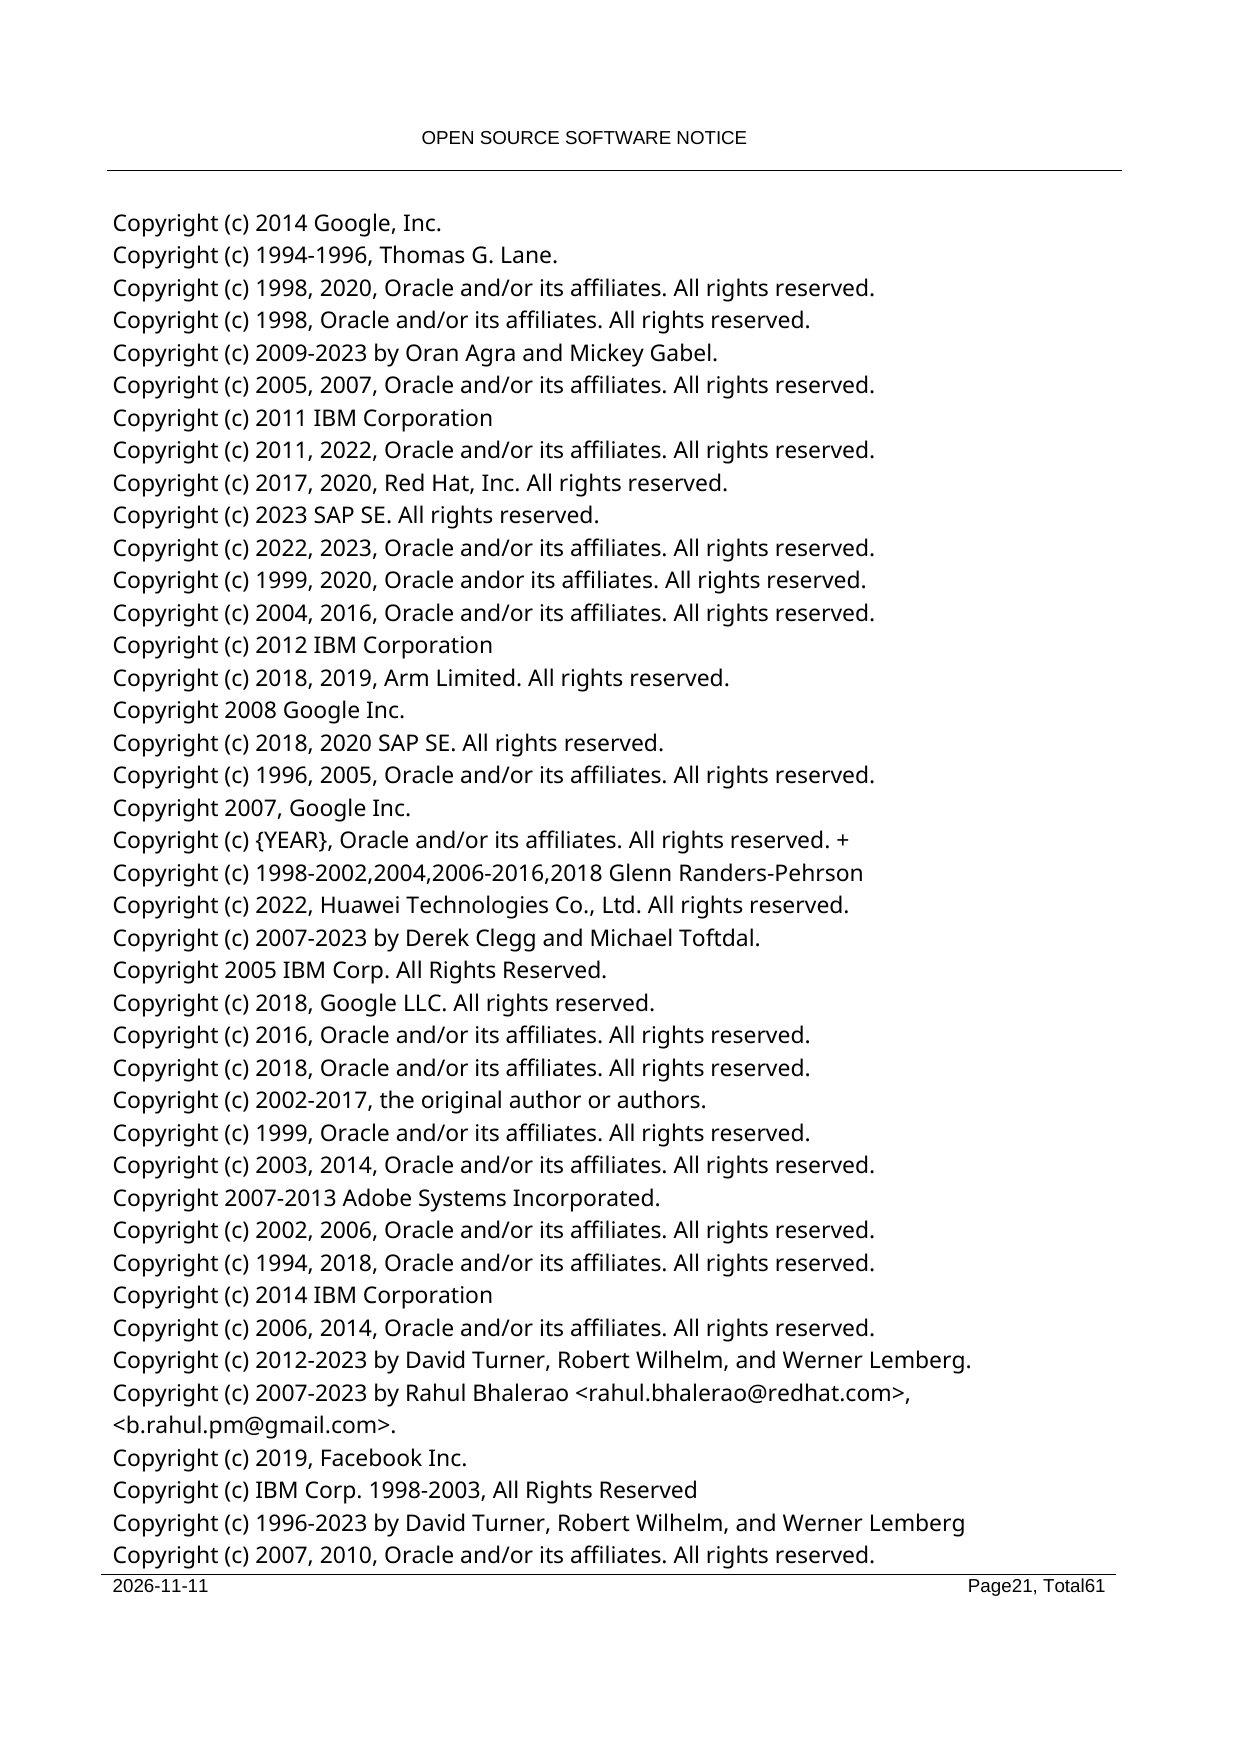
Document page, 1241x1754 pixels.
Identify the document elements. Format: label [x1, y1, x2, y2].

text [112, 206, 1128, 1571]
